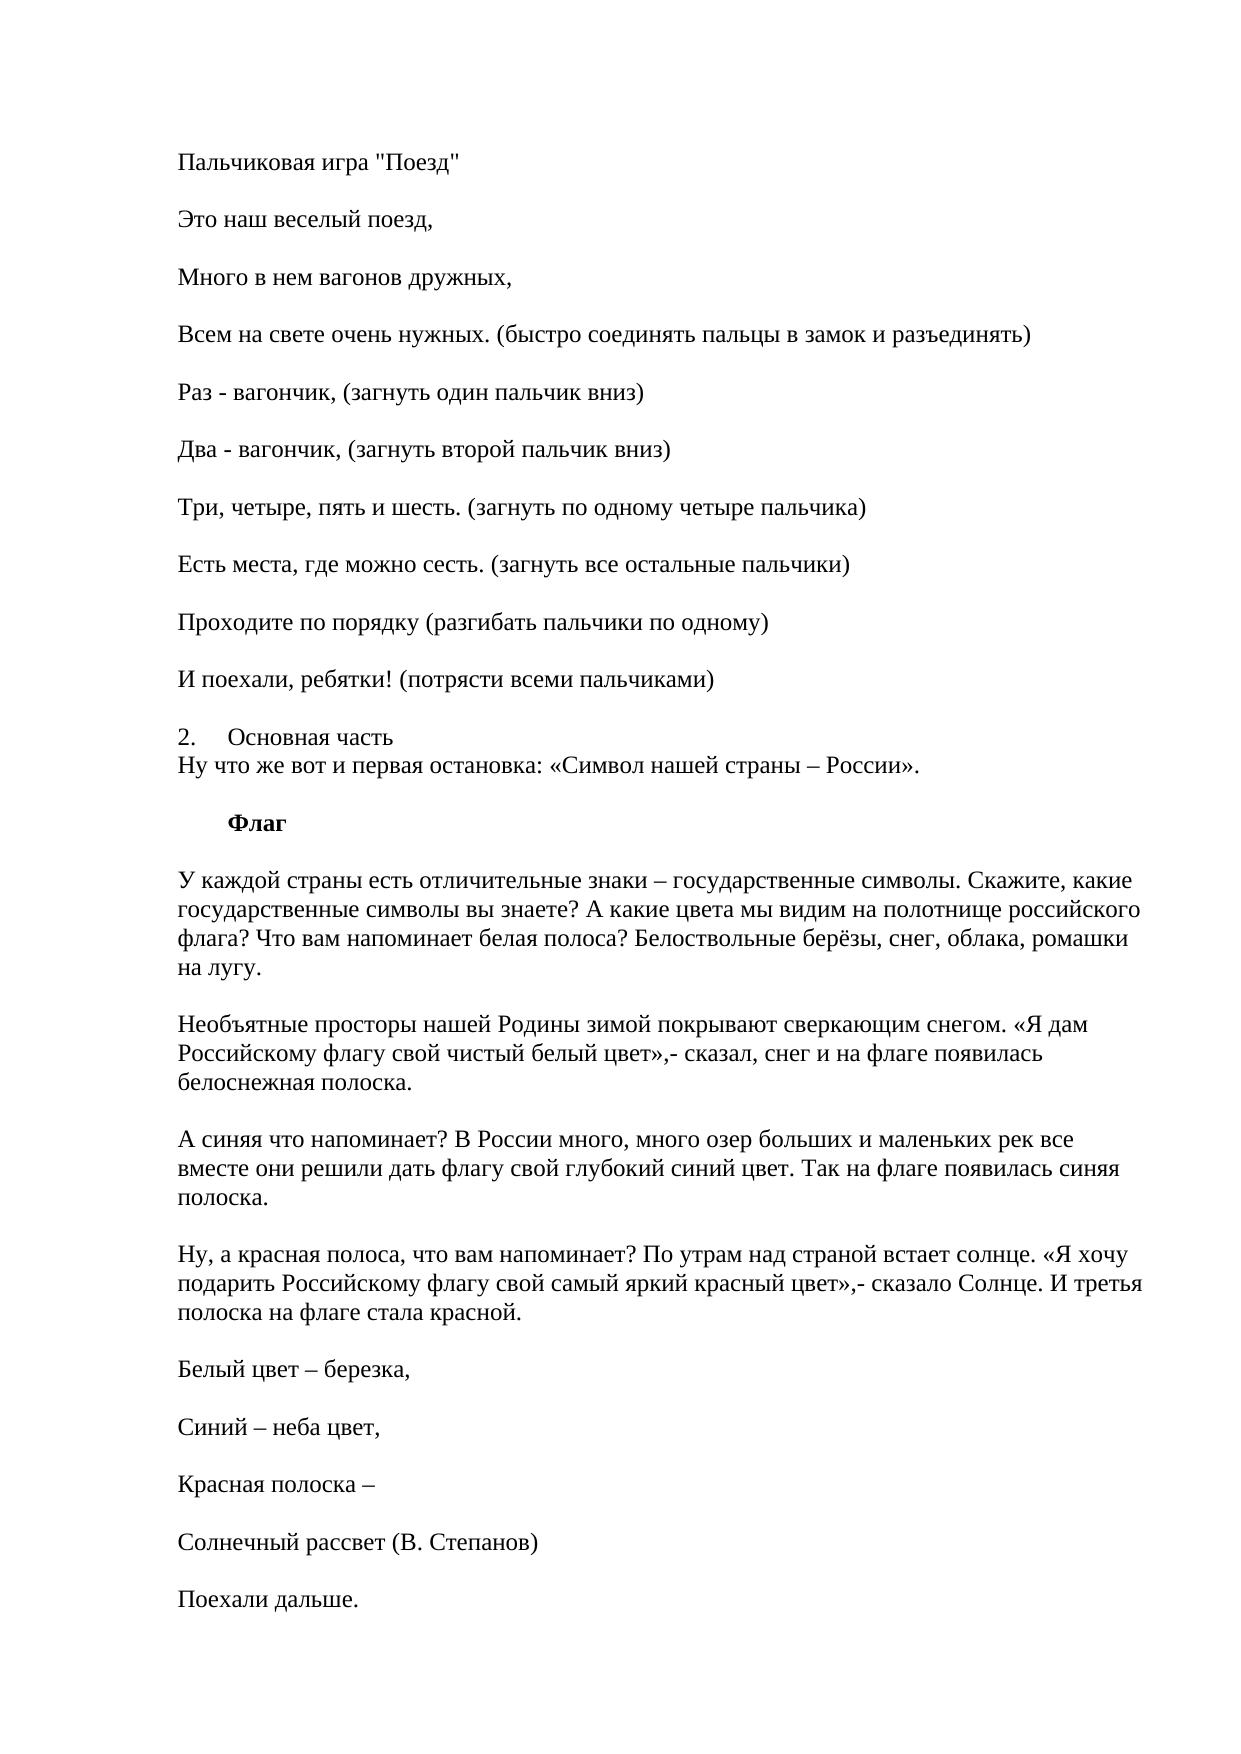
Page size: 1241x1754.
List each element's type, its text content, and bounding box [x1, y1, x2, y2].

text Необъятные просторы нашей Родины зимой покрывают сверкающим снегом. «Я дам Российскому флагу свой чистый белый цвет»,- сказал, снег и на флаге появилась белоснежная полоска. [177, 1009, 1152, 1096]
text Ну, а красная полоса, что вам напоминает? По утрам над страной встает солнце. «Я хочу подарить Российскому флагу свой самый яркий красный цвет»,- сказало Солнце. И третья полоска на флаге стала красной. [177, 1239, 1152, 1326]
text Солнечный рассвет (В. Степанов) [177, 1527, 1152, 1556]
text Синий – неба цвет, [177, 1412, 1152, 1441]
text Это наш веселый поезд, [177, 204, 1152, 233]
text Флаг [177, 808, 1152, 837]
text Ну что же вот и первая остановка: «Символ нашей страны – России». [177, 751, 1152, 779]
text Всем на свете очень нужных. (быстро соединять пальцы в замок и разъединять) [177, 319, 1152, 348]
text Белый цвет – березка, [177, 1354, 1152, 1383]
text У каждой страны есть отличительные знаки – государственные символы. Скажите, какие государственные символы вы знаете? А какие цвета мы видим на полотнище российского флага? Что вам напоминает белая полоса? Белоствольные берёзы, снег, облака, ромашки на лугу. [177, 866, 1152, 981]
text Пальчиковая игра "Поезд" [177, 147, 1152, 176]
text Есть места, где можно сесть. (загнуть все остальные пальчики) [177, 549, 1152, 578]
text Красная полоска – [177, 1469, 1152, 1498]
text Проходите по порядку (разгибать пальчики по одному) [177, 607, 1152, 636]
text Много в нем вагонов дружных, [177, 262, 1152, 291]
text Три, четыре, пять и шесть. (загнуть по одному четыре пальчика) [177, 492, 1152, 521]
text 2. Основная часть [177, 722, 1152, 751]
text И поехали, ребятки! (потрясти всеми пальчиками) [177, 664, 1152, 693]
text А синяя что напоминает? В России много, много озер больших и маленьких рек все вместе они решили дать флагу свой глубокий синий цвет. Так на флаге появилась синяя полоска. [177, 1124, 1152, 1211]
text Два - вагончик, (загнуть второй пальчик вниз) [177, 434, 1152, 463]
text Поехали дальше. [177, 1584, 1152, 1613]
text Раз - вагончик, (загнуть один пальчик вниз) [177, 377, 1152, 406]
